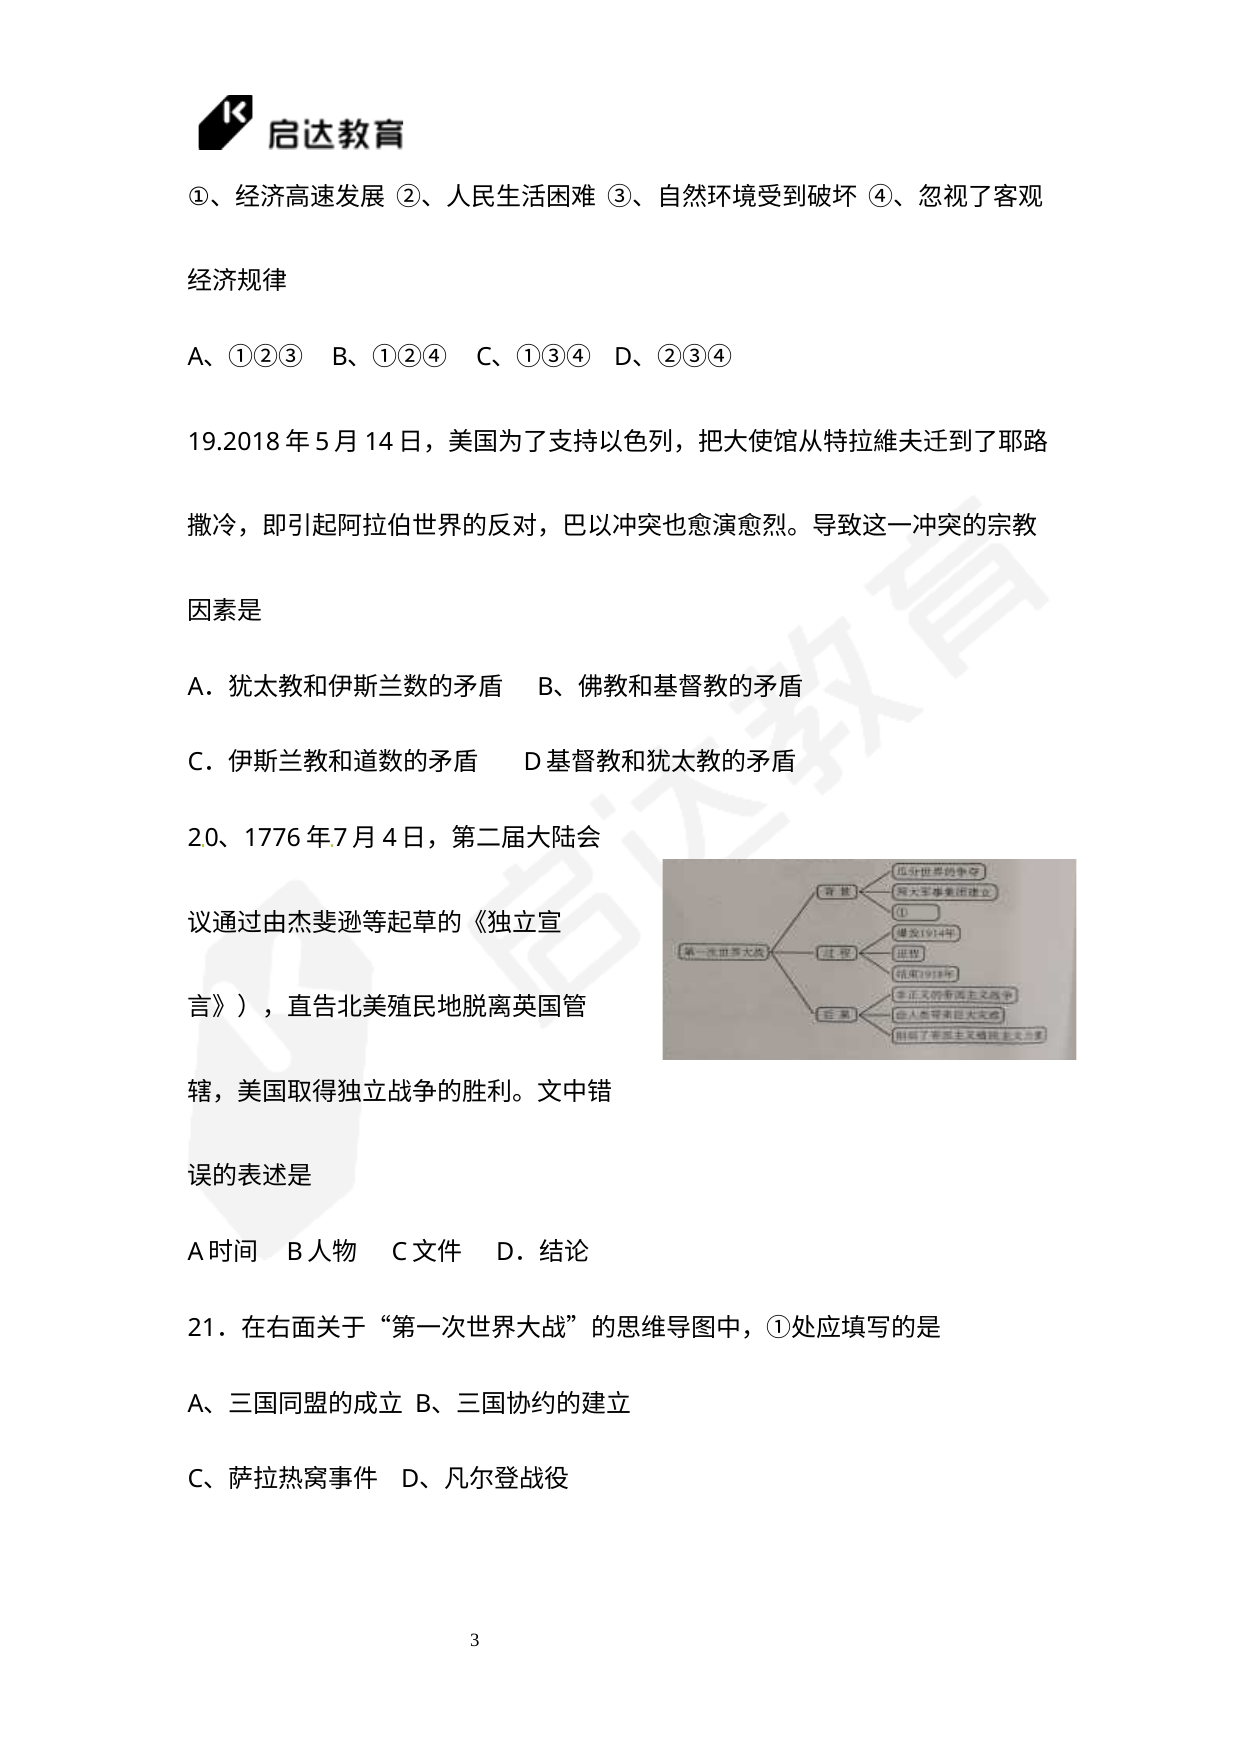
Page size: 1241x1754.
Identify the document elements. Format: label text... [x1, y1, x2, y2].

text 21．在右面关于“第一次世界大战”的思维导图中，①处应填写的是 [187, 1293, 1053, 1358]
text 20、1776年7月4日，第二届大陆会议通过由杰斐逊等起草的《独立宣言》），直告北美殖民地脱离英国管辖，美国取得独立战争的胜利。文中错误的表述是 [187, 803, 1053, 1206]
text A．犹太教和伊斯兰数的矛盾 B、佛教和基督教的矛盾 [187, 652, 1053, 717]
picture [662, 859, 1077, 1060]
text A、三国同盟的成立 B、三国协约的建立 [187, 1369, 1053, 1434]
picture [198, 95, 404, 150]
text C、萨拉热窝事件 D、凡尔登战役 [187, 1444, 1053, 1509]
text ①、经济高速发展 ②、人民生活困难 ③、自然环境受到破坏 ④、忽视了客观经济规律 [187, 162, 1053, 311]
text A、①②③ B、①②④ C、①③④ D、②③④ 19.2018年5月14日，美国为了支持以色列，把大使馆从特拉維夫迁到了耶路撒冷，即引起阿拉伯世界的反对，巴以冲突也愈演愈烈。导致这一冲突的宗教因素是 [187, 322, 1053, 641]
text C．伊斯兰教和道数的矛盾 D基督教和犹太教的矛盾 [187, 727, 1053, 792]
text A时间 B人物 C文件 D．结论 [187, 1217, 1053, 1282]
